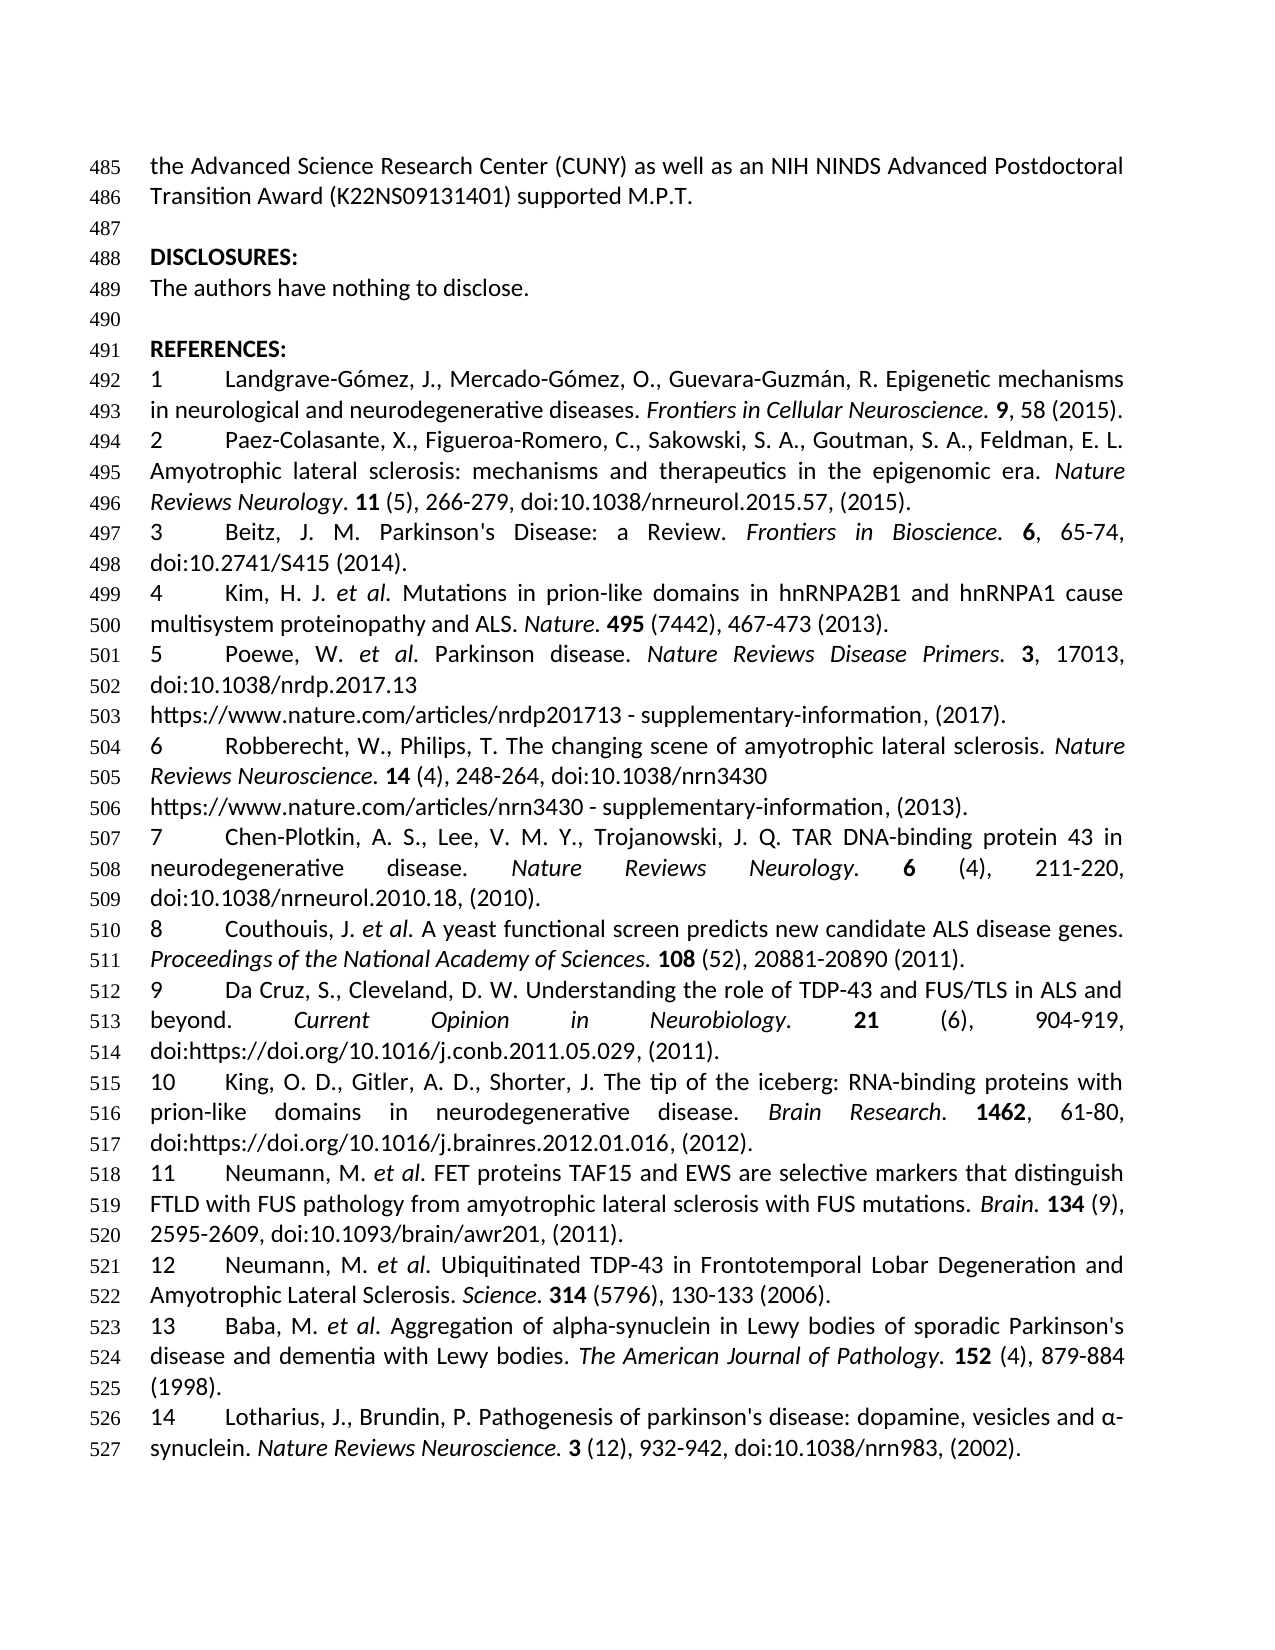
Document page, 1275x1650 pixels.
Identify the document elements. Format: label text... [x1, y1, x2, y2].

text https://www.nature.com/articles/nrn3430 - supplementary-information, (2013). [150, 791, 1125, 821]
text 5 Poewe, W. et al. Parkinson disease. Nature Reviews Disease Primers. 3, 17013, doi:10.1038/nrdp.2017.13 [150, 638, 1125, 699]
text DISCLOSURES: [150, 242, 1125, 272]
text 12 Neumann, M. et al. Ubiquitinated TDP-43 in Frontotemporal Lobar Degeneration and Amyotrophic Lateral Sclerosis. Science. 314 (5796), 130-133 (2006). [150, 1249, 1125, 1310]
text 6 Robberecht, W., Philips, T. The changing scene of amyotrophic lateral sclerosis. Nature Reviews Neuroscience. 14 (4), 248-264, doi:10.1038/nrn3430 [150, 730, 1125, 791]
text 11 Neumann, M. et al. FET proteins TAF15 and EWS are selective markers that distinguish FTLD with FUS pathology from amyotrophic lateral sclerosis with FUS mutations. Brain. 134 (9), 2595-2609, doi:10.1093/brain/awr201, (2011). [150, 1157, 1125, 1249]
text 7 Chen-Plotkin, A. S., Lee, V. M. Y., Trojanowski, J. Q. TAR DNA-binding protein 43 in neurodegenerative disease. Nature Reviews Neurology. 6 (4), 211-220, doi:10.1038/nrneurol.2010.18, (2010). [150, 821, 1125, 913]
text https://www.nature.com/articles/nrdp201713 - supplementary-information, (2017). [150, 699, 1125, 730]
text REFERENCES: [150, 333, 1125, 364]
text The authors have nothing to disclose. [150, 272, 1125, 303]
text 10 King, O. D., Gitler, A. D., Shorter, J. The tip of the iceberg: RNA-binding proteins with prion-like domains in neurodegenerative disease. Brain Research. 1462, 61-80, doi:https://doi.org/10.1016/j.brainres.2012.01.016, (2012). [150, 1066, 1125, 1157]
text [150, 150, 1125, 211]
text 13 Baba, M. et al. Aggregation of alpha-synuclein in Lewy bodies of sporadic Parkinson's disease and dementia with Lewy bodies. The American Journal of Pathology. 152 (4), 879-884 (1998). [150, 1310, 1125, 1401]
text 8 Couthouis, J. et al. A yeast functional screen predicts new candidate ALS disease genes. Proceedings of the National Academy of Sciences. 108 (52), 20881-20890 (2011). [150, 913, 1125, 974]
text 1 Landgrave-Gómez, J., Mercado-Gómez, O., Guevara-Guzmán, R. Epigenetic mechanisms in neurological and neurodegenerative diseases. Frontiers in Cellular Neuroscience. 9, 58 (2015). [150, 364, 1125, 425]
text 3 Beitz, J. M. Parkinson's Disease: a Review. Frontiers in Bioscience. 6, 65-74, doi:10.2741/S415 (2014). [150, 516, 1125, 577]
text 9 Da Cruz, S., Cleveland, D. W. Understanding the role of TDP-43 and FUS/TLS in ALS and beyond. Current Opinion in Neurobiology. 21 (6), 904-919, doi:https://doi.org/10.1016/j.conb.2011.05.029, (2011). [150, 974, 1125, 1066]
text 14 Lotharius, J., Brundin, P. Pathogenesis of parkinson's disease: dopamine, vesicles and α-synuclein. Nature Reviews Neuroscience. 3 (12), 932-942, doi:10.1038/nrn983, (2002). [150, 1401, 1125, 1462]
text 2 Paez-Colasante, X., Figueroa-Romero, C., Sakowski, S. A., Goutman, S. A., Feldman, E. L. Amyotrophic lateral sclerosis: mechanisms and therapeutics in the epigenomic era. Nature Reviews Neurology. 11 (5), 266-279, doi:10.1038/nrneurol.2015.57, (2015). [150, 425, 1125, 516]
text 4 Kim, H. J. et al. Mutations in prion-like domains in hnRNPA2B1 and hnRNPA1 cause multisystem proteinopathy and ALS. Nature. 495 (7442), 467-473 (2013). [150, 577, 1125, 638]
